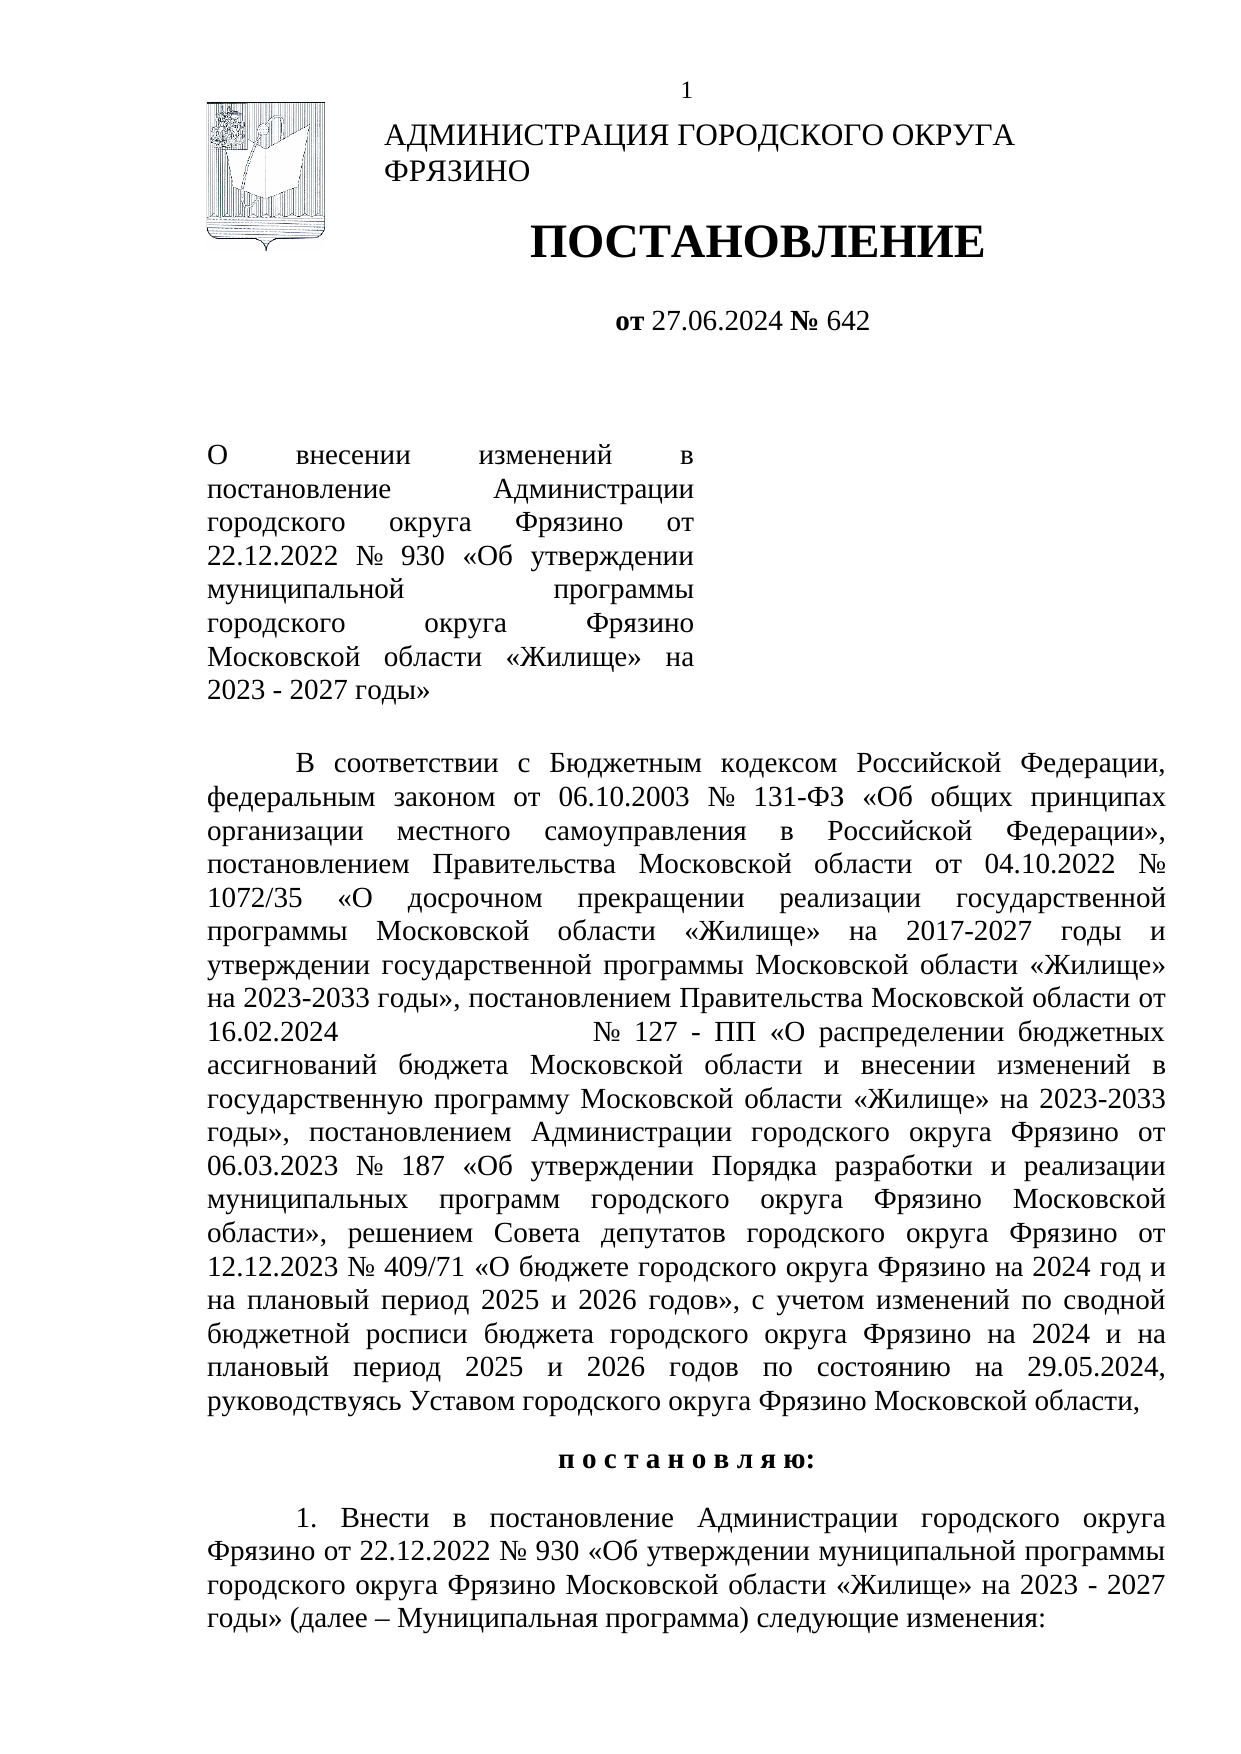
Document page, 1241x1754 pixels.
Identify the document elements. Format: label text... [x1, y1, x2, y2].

text В соответствии с Бюджетным кодексом Российской Федерации, федеральным законом от 06.10.2003 № 131-ФЗ «Об общих принципах организации местного самоуправления в Российской Федерации», постановлением Правительства Московской области от 04.10.2022 № 1072/35 «О досрочном прекращении реализации государственной программы Московской области «Жилище» на 2017-2027 годы и утверждении государственной программы Московской области «Жилище» на 2023-2033 годы», постановлением Правительства Московской области от 16.02.2024 № 127 - ПП «О распределении бюджетных ассигнований бюджета Московской области и внесении изменений в государственную программу Московской области «Жилище» на 2023-2033 годы», постановлением Администрации городского округа Фрязино от 06.03.2023 № 187 «Об утверждении Порядка разработки и реализации муниципальных программ городского округа Фрязино Московской области», решением Совета депутатов городского округа Фрязино от 12.12.2023 № 409/71 «О бюджете городского округа Фрязино на 2024 год и на плановый период 2025 и 2026 годов», с учетом изменений по сводной бюджетной росписи бюджета городского округа Фрязино на 2024 и на плановый период 2025 и 2026 годов по состоянию на 29.05.2024, руководствуясь Уставом городского округа Фрязино Московской области, [207, 746, 1167, 1416]
subtitle ПОСТАНОВЛЕНИЕ [458, 213, 1167, 268]
text 1. Внести в постановление Администрации городского округа Фрязино от 22.12.2022 № 930 «Об утверждении муниципальной программы городского округа Фрязино Московской области «Жилище» на 2023 - 2027 годы» (далее – Муниципальная программа) следующие изменения: [207, 1500, 1167, 1634]
text О внесении изменений в постановление Администрации городского округа Фрязино от 22.12.2022 № 930 «Об утверждении муниципальной программы городского округа Фрязино Московской области «Жилище» на 2023 - 2027 годы» [207, 437, 694, 706]
subtitle АДМИНИСТРАЦИЯ ГОРОДСКОГО ОКРУГА ФРЯЗИНО [384, 116, 1167, 188]
text от 27.06.2024 № 642 [399, 303, 1167, 337]
picture [206, 102, 325, 251]
text п о с т а н о в л я ю: [207, 1441, 1167, 1475]
